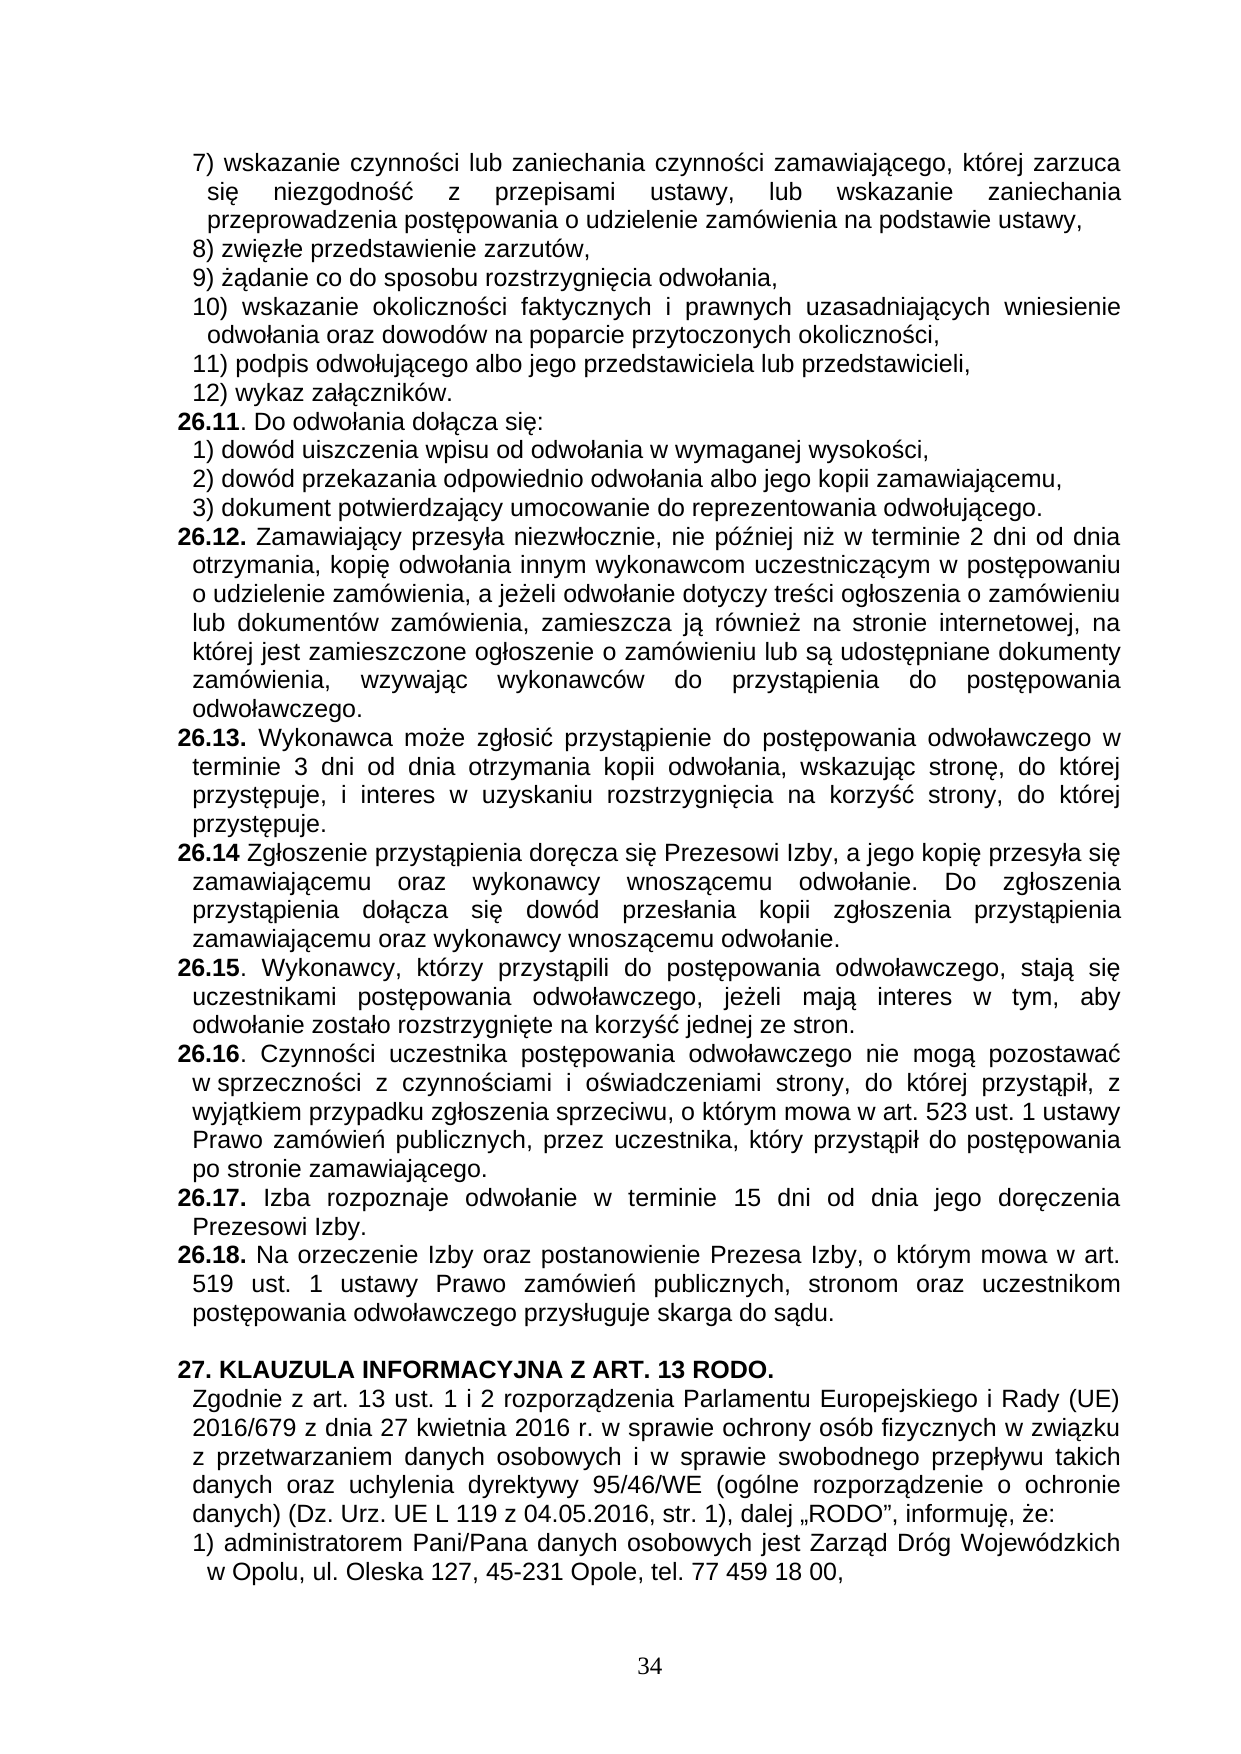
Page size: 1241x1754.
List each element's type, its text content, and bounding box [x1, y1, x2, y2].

text 26.15. Wykonawcy, którzy przystąpili do postępowania odwoławczego, stają się uczestnikami postępowania odwoławczego, jeżeli mają interes w tym, aby odwołanie zostało rozstrzygnięte na korzyść jednej ze stron. [177, 953, 1122, 1039]
text 11) podpis odwołującego albo jego przedstawiciela lub przedstawicieli, [192, 349, 1122, 378]
text 27. KLAUZULA INFORMACYJNA Z ART. 13 RODO. [177, 1355, 1122, 1384]
text 1) administratorem Pani/Pana danych osobowych jest Zarząd Dróg Wojewódzkich w Opolu, ul. Oleska 127, 45-231 Opole, tel. 77 459 18 00, [192, 1528, 1122, 1585]
text 1) dowód uiszczenia wpisu od odwołania w wymaganej wysokości, [192, 435, 1122, 464]
text 12) wykaz załączników. [192, 378, 1122, 406]
text 9) żądanie co do sposobu rozstrzygnięcia odwołania, [192, 263, 1122, 291]
text 26.13. Wykonawca może zgłosić przystąpienie do postępowania odwoławczego w terminie 3 dni od dnia otrzymania kopii odwołania, wskazując stronę, do której przystępuje, i interes w uzyskaniu rozstrzygnięcia na korzyść strony, do której przystępuje. [177, 723, 1122, 838]
text 7) wskazanie czynności lub zaniechania czynności zamawiającego, której zarzuca się niezgodność z przepisami ustawy, lub wskazanie zaniechania przeprowadzenia postępowania o udzielenie zamówienia na podstawie ustawy, [192, 148, 1122, 234]
text 10) wskazanie okoliczności faktycznych i prawnych uzasadniających wniesienie odwołania oraz dowodów na poparcie przytoczonych okoliczności, [192, 291, 1122, 349]
text 8) zwięzłe przedstawienie zarzutów, [192, 234, 1122, 263]
text 26.12. Zamawiający przesyła niezwłocznie, nie później niż w terminie 2 dni od dnia otrzymania, kopię odwołania innym wykonawcom uczestniczącym w postępowaniu o udzielenie zamówienia, a jeżeli odwołanie dotyczy treści ogłoszenia o zamówieniu lub dokumentów zamówienia, zamieszcza ją również na stronie internetowej, na której jest zamieszczone ogłoszenie o zamówieniu lub są udostępniane dokumenty zamówienia, wzywając wykonawców do przystąpienia do postępowania odwoławczego. [177, 521, 1122, 723]
text 26.17. Izba rozpoznaje odwołanie w terminie 15 dni od dnia jego doręczenia Prezesowi Izby. [177, 1183, 1122, 1240]
text 26.16. Czynności uczestnika postępowania odwoławczego nie mogą pozostawać w sprzeczności z czynnościami i oświadczeniami strony, do której przystąpił, z wyjątkiem przypadku zgłoszenia sprzeciwu, o którym mowa w art. 523 ust. 1 ustawy Prawo zamówień publicznych, przez uczestnika, który przystąpił do postępowania po stronie zamawiającego. [177, 1039, 1122, 1183]
text Zgodnie z art. 13 ust. 1 i 2 rozporządzenia Parlamentu Europejskiego i Rady (UE) 2016/679 z dnia 27 kwietnia 2016 r. w sprawie ochrony osób fizycznych w związku z przetwarzaniem danych osobowych i w sprawie swobodnego przepływu takich danych oraz uchylenia dyrektywy 95/46/WE (ogólne rozporządzenie o ochronie danych) (Dz. Urz. UE L 119 z 04.05.2016, str. 1), dalej „RODO”, informuję, że: [192, 1384, 1122, 1528]
text 2) dowód przekazania odpowiednio odwołania albo jego kopii zamawiającemu, [192, 464, 1122, 493]
text 26.11. Do odwołania dołącza się: [177, 406, 1122, 435]
text 3) dokument potwierdzający umocowanie do reprezentowania odwołującego. [192, 493, 1122, 521]
text 26.18. Na orzeczenie Izby oraz postanowienie Prezesa Izby, o którym mowa w art. 519 ust. 1 ustawy Prawo zamówień publicznych, stronom oraz uczestnikom postępowania odwoławczego przysługuje skarga do sądu. [177, 1240, 1122, 1326]
text 26.14 Zgłoszenie przystąpienia doręcza się Prezesowi Izby, a jego kopię przesyła się zamawiającemu oraz wykonawcy wnoszącemu odwołanie. Do zgłoszenia przystąpienia dołącza się dowód przesłania kopii zgłoszenia przystąpienia zamawiającemu oraz wykonawcy wnoszącemu odwołanie. [177, 838, 1122, 953]
